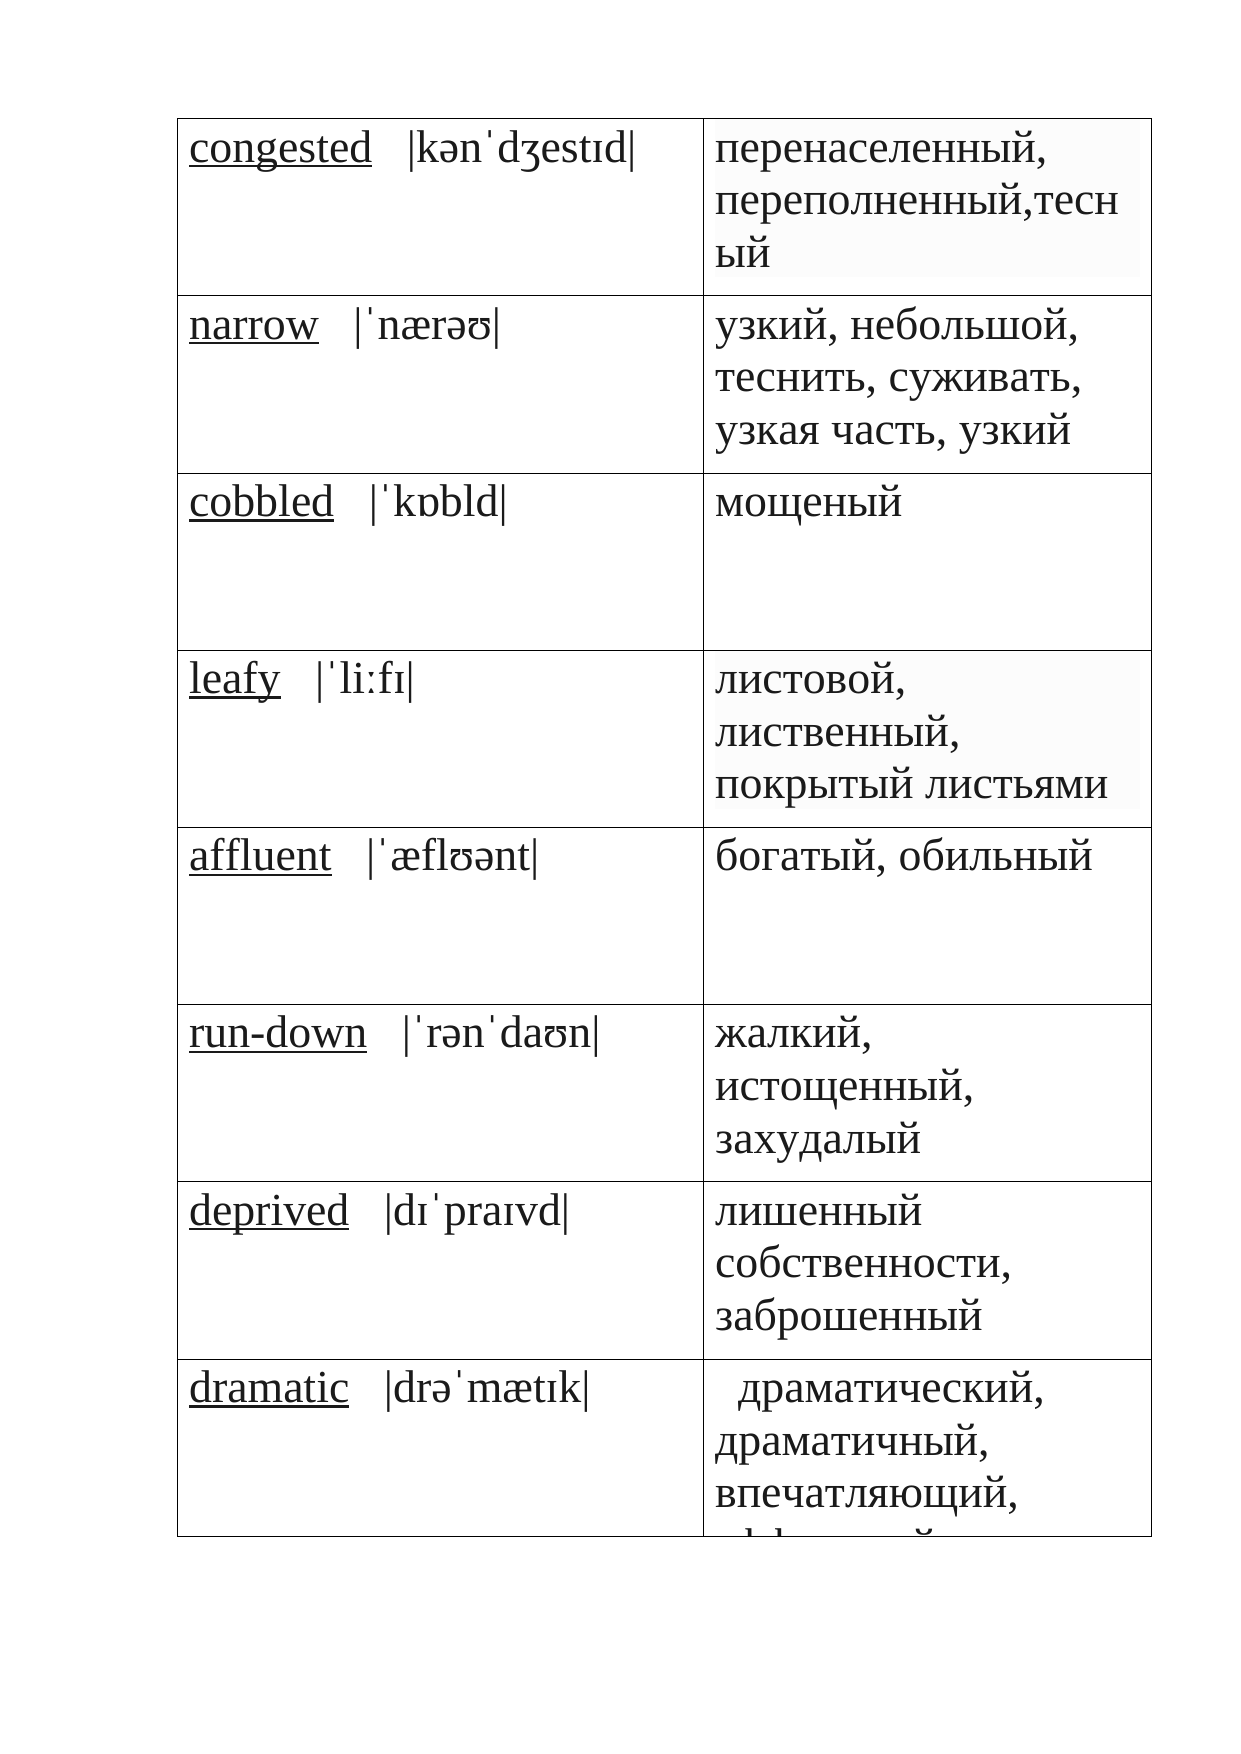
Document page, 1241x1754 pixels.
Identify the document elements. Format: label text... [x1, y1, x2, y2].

table_cell листовой, лиственный, покрытый листьями [704, 651, 1151, 827]
table_cell лишенный собственности, заброшенный [704, 1182, 1151, 1358]
table_cell leafy |ˈliːfɪ| [178, 651, 703, 827]
table_cell deprived |dɪˈpraɪvd| [178, 1182, 703, 1358]
table_header перенаселенный, переполненный,тесный [704, 119, 1151, 295]
table_cell жалкий, истощенный, захудалый [704, 1005, 1151, 1181]
table_cell узкий, небольшой, теснить, суживать, узкая часть, узкий проход [704, 296, 1151, 472]
table_cell драматический, драматичный, впечатляющий, эффектный, театральный, волнующий [704, 1360, 1151, 1536]
table_cell affluent |ˈæflʊənt| [178, 828, 703, 1004]
table_cell богатый, обильный [704, 828, 1151, 1004]
table_cell dramatic |drəˈmætɪk| [178, 1360, 703, 1536]
table_header congested |kənˈdʒestɪd| [178, 119, 703, 295]
table_cell cobbled |ˈkɒbld| [178, 474, 703, 650]
table_cell narrow |ˈnærəʊ| [178, 296, 703, 472]
table_cell run-down |ˈrənˈdaʊn| [178, 1005, 703, 1181]
table_cell мощеный [704, 474, 1151, 650]
